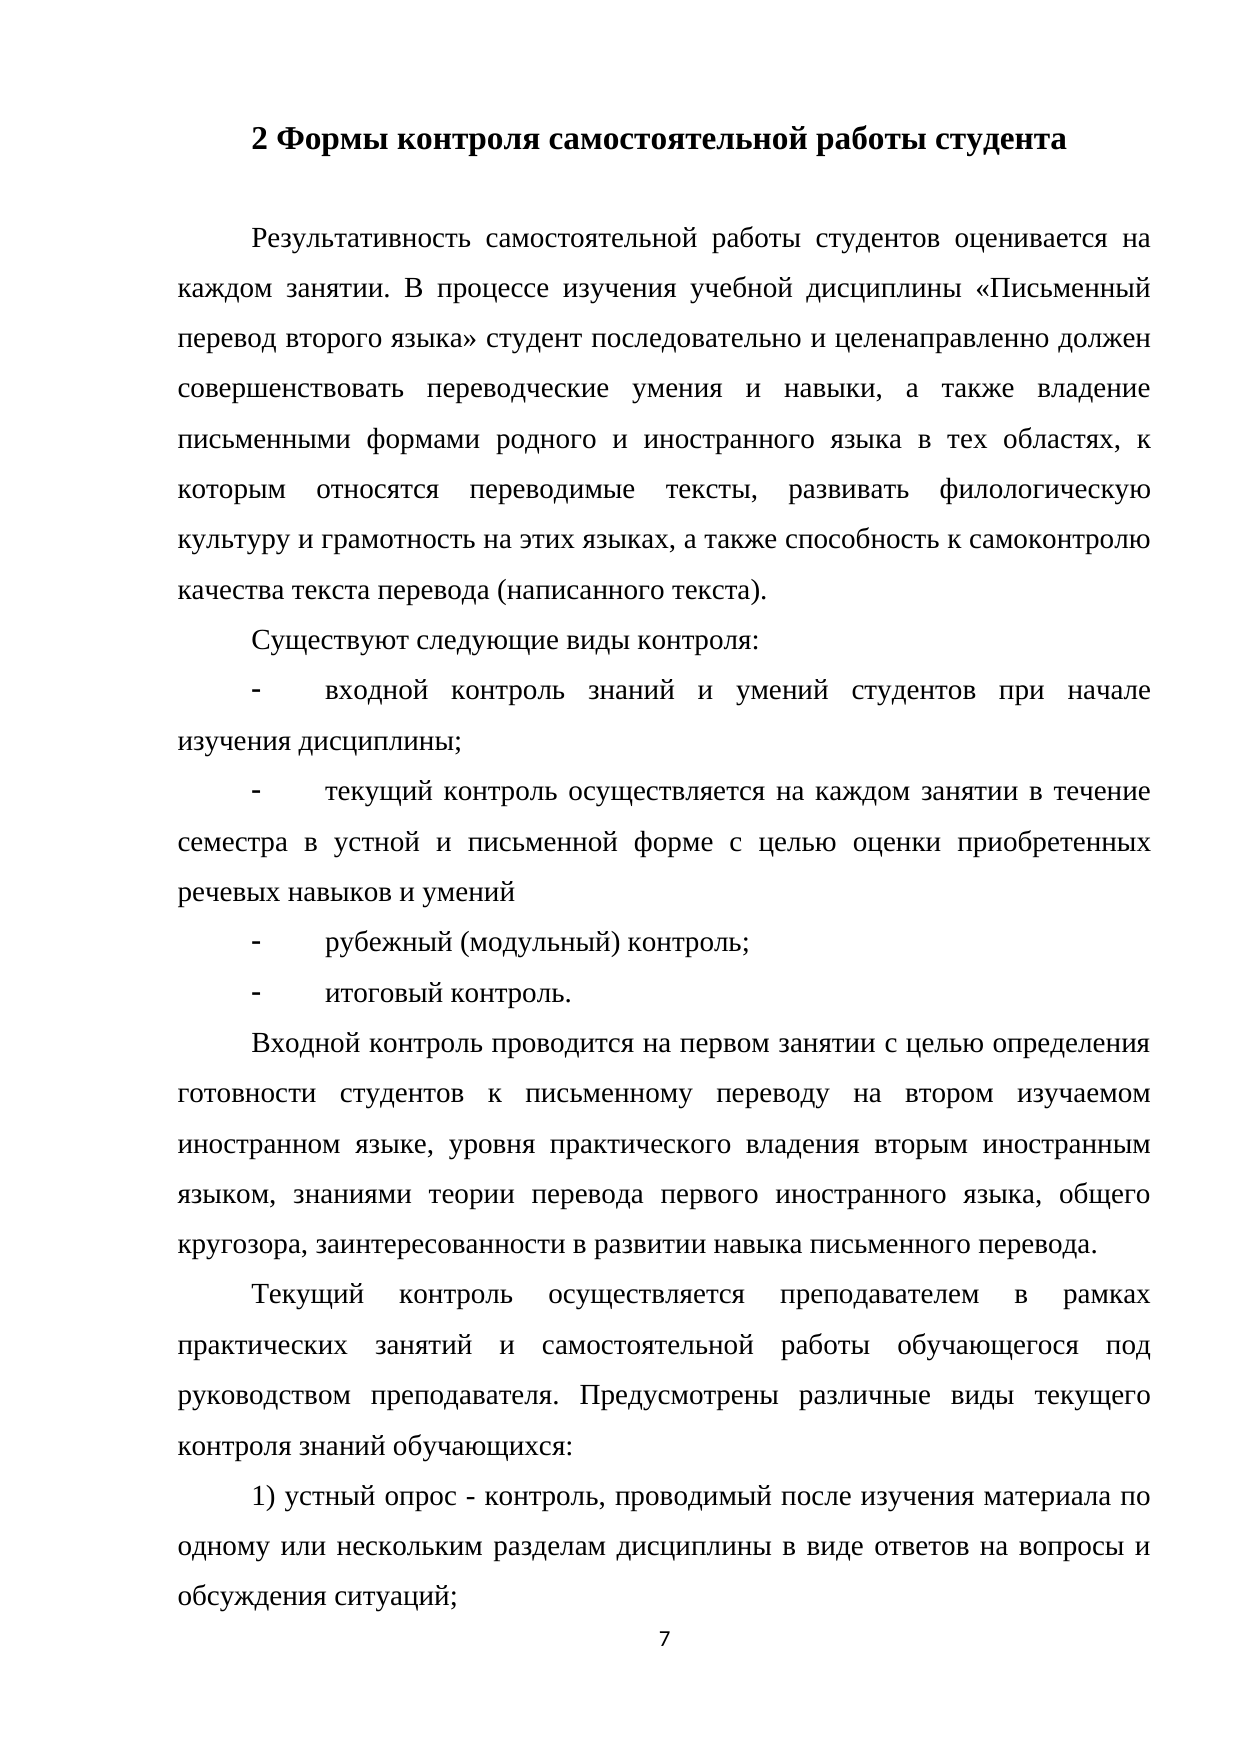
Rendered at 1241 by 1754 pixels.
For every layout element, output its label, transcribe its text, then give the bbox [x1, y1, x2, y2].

list входной контроль знаний и умений студентов при начале изучения дисциплины; [177, 672, 1152, 756]
list рубежный (модульный) контроль; [177, 924, 1152, 958]
text Существуют следующие виды контроля: [177, 622, 1152, 656]
text 1) устный опрос - контроль, проводимый после изучения материала по одному или нескольким разделам дисциплины в виде ответов на вопросы и обсуждения ситуаций; [177, 1478, 1152, 1612]
list текущий контроль осуществляется на каждом занятии в течение семестра в устной и письменной форме с целью оценки приобретенных речевых навыков и умений [177, 773, 1152, 907]
text Текущий контроль осуществляется преподавателем в рамках практических занятий и самостоятельной работы обучающегося под руководством преподавателя. Предусмотрены различные виды текущего контроля знаний обучающихся: [177, 1277, 1152, 1461]
text Входной контроль проводится на первом занятии с целью определения готовности студентов к письменному переводу на втором изучаемом иностранном языке, уровня практического владения вторым иностранным языком, знаниями теории перевода первого иностранного языка, общего кругозора, заинтересованности в развитии навыка письменного перевода. [177, 1025, 1152, 1260]
subtitle 2 Формы контроля самостоятельной работы студента [177, 118, 1152, 156]
text Результативность самостоятельной работы студентов оценивается на каждом занятии. В процессе изучения учебной дисциплины «Письменный перевод второго языка» студент последовательно и целенаправленно должен совершенствовать переводческие умения и навыки, а также владение письменными формами родного и иностранного языка в тех областях, к которым относятся переводимые тексты, развивать филологическую культуру и грамотность на этих языках, а также способность к самоконтролю качества текста перевода (написанного текста). [177, 220, 1152, 605]
list итоговый контроль. [177, 975, 1152, 1008]
